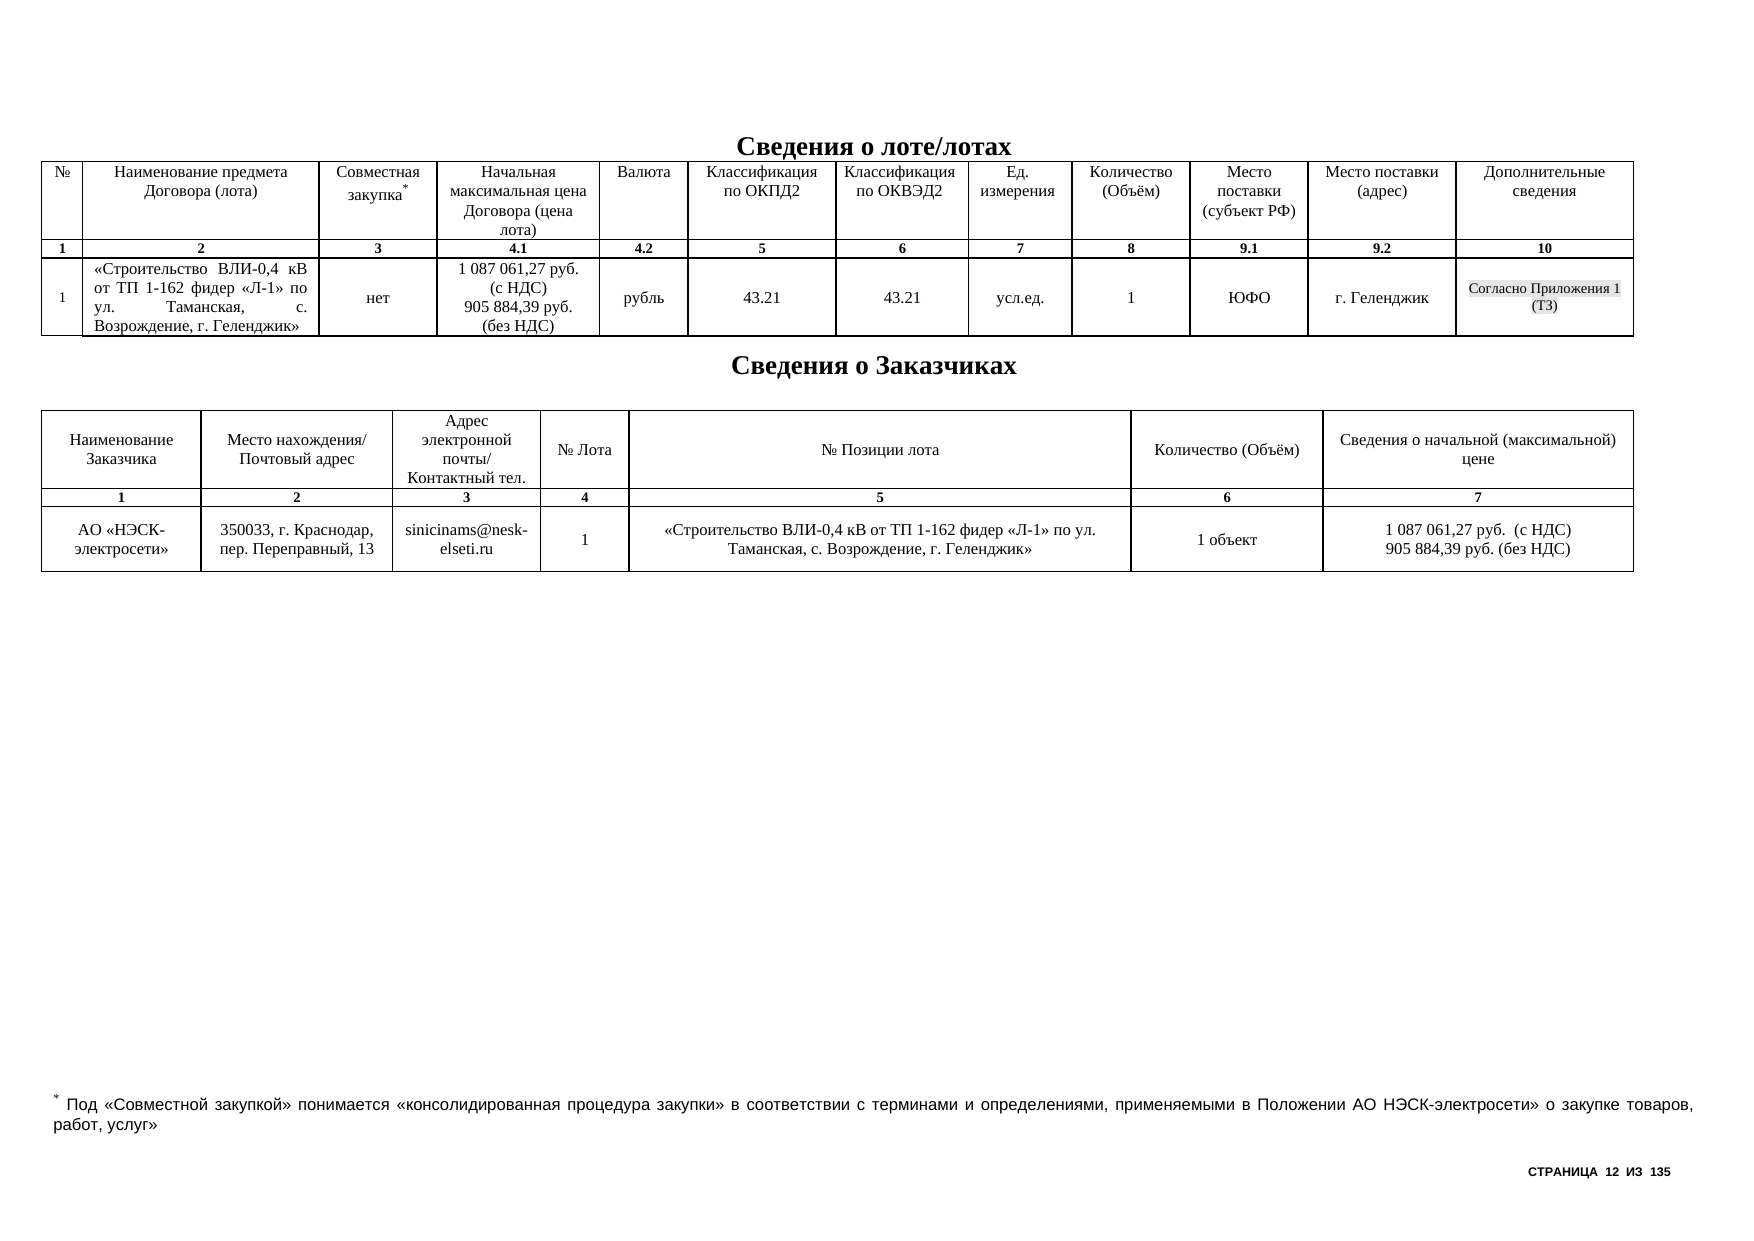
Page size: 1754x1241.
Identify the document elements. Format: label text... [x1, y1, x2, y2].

table_header Наименование предмета Договора (лота) [83, 162, 318, 239]
table_cell 8 [1073, 240, 1189, 257]
table_header Наименование Заказчика [42, 411, 200, 487]
table_header № Лота [541, 411, 628, 487]
table_cell 6 [837, 240, 968, 257]
table_header Место нахождения/ Почтовый адрес [202, 411, 392, 487]
table_cell 350033, г. Краснодар, пер. Переправный, 13 [202, 507, 392, 571]
table_cell 1 [42, 489, 200, 506]
table_cell рубль [600, 259, 687, 335]
table_header Дополнительные сведения [1457, 162, 1633, 239]
table_header Сведения о начальной (максимальной) цене [1324, 411, 1633, 487]
table_header Количество (Объём) [1132, 411, 1322, 487]
table_header № [42, 162, 82, 239]
table_header Классификация по ОКПД2 [689, 162, 835, 239]
table_cell усл.ед. [969, 259, 1071, 335]
text Сведения о лоте/лотах [53, 130, 1695, 161]
table_header Валюта [600, 162, 687, 239]
table_cell 6 [1132, 489, 1322, 506]
text Сведения о Заказчиках [53, 349, 1695, 381]
table_cell 5 [689, 240, 835, 257]
table_cell 1 [42, 240, 82, 257]
table_cell г. Геленджик [1309, 259, 1455, 335]
table_cell 1 087 061,27 руб. (с НДС) 905 884,39 руб. (без НДС) [1324, 507, 1633, 571]
table_header Классификация по ОКВЭД2 [837, 162, 968, 239]
table_cell нет [320, 259, 436, 335]
table_cell 7 [969, 240, 1071, 257]
table_cell 9.1 [1191, 240, 1307, 257]
table_cell 4.1 [438, 240, 599, 257]
table_cell 4.2 [600, 240, 687, 257]
table_cell 2 [202, 489, 392, 506]
table_cell «Строительство ВЛИ-0,4 кВ от ТП 1-162 фидер «Л-1» по ул. Таманская, с. Возрождение, г. Геленджик» [630, 507, 1130, 571]
table_cell 10 [1457, 240, 1633, 257]
table_header Количество (Объём) [1073, 162, 1189, 239]
table_cell 9.2 [1309, 240, 1455, 257]
table_header Место поставки (субъект РФ) [1191, 162, 1307, 239]
table_header Ед. измерения [969, 162, 1071, 239]
table_cell 1 [1073, 259, 1189, 335]
table_cell 3 [393, 489, 540, 506]
table_cell 1 объект [1132, 507, 1322, 571]
table_cell sinicinams@nesk-elseti.ru [393, 507, 540, 571]
table_cell 43.21 [837, 259, 968, 335]
table_cell 1 087 061,27 руб. (с НДС) 905 884,39 руб. (без НДС) [438, 259, 599, 335]
table_cell 1 [42, 259, 82, 335]
table_cell 1 [541, 507, 628, 571]
table_cell 5 [630, 489, 1130, 506]
table_cell ЮФО [1191, 259, 1307, 335]
table_header № Позиции лота [630, 411, 1130, 487]
table_cell АО «НЭСК-электросети» [42, 507, 200, 571]
table_header Место поставки (адрес) [1309, 162, 1455, 239]
table_cell 3 [320, 240, 436, 257]
table_cell 2 [83, 240, 318, 257]
table_header Совместная закупка [320, 162, 436, 239]
table_header Начальная максимальная цена Договора (цена лота) [438, 162, 599, 239]
table_cell «Строительство ВЛИ-0,4 кВ от ТП 1-162 фидер «Л-1» по ул. Таманская, с. Возрождение, г. Геленджик» [83, 259, 318, 335]
table_cell 7 [1324, 489, 1633, 506]
table_header Адрес электронной почты/ Контактный тел. [393, 411, 540, 487]
table_cell 43.21 [689, 259, 835, 335]
table_cell 4 [541, 489, 628, 506]
table_cell Согласно Приложения 1 (ТЗ) [1457, 259, 1633, 335]
